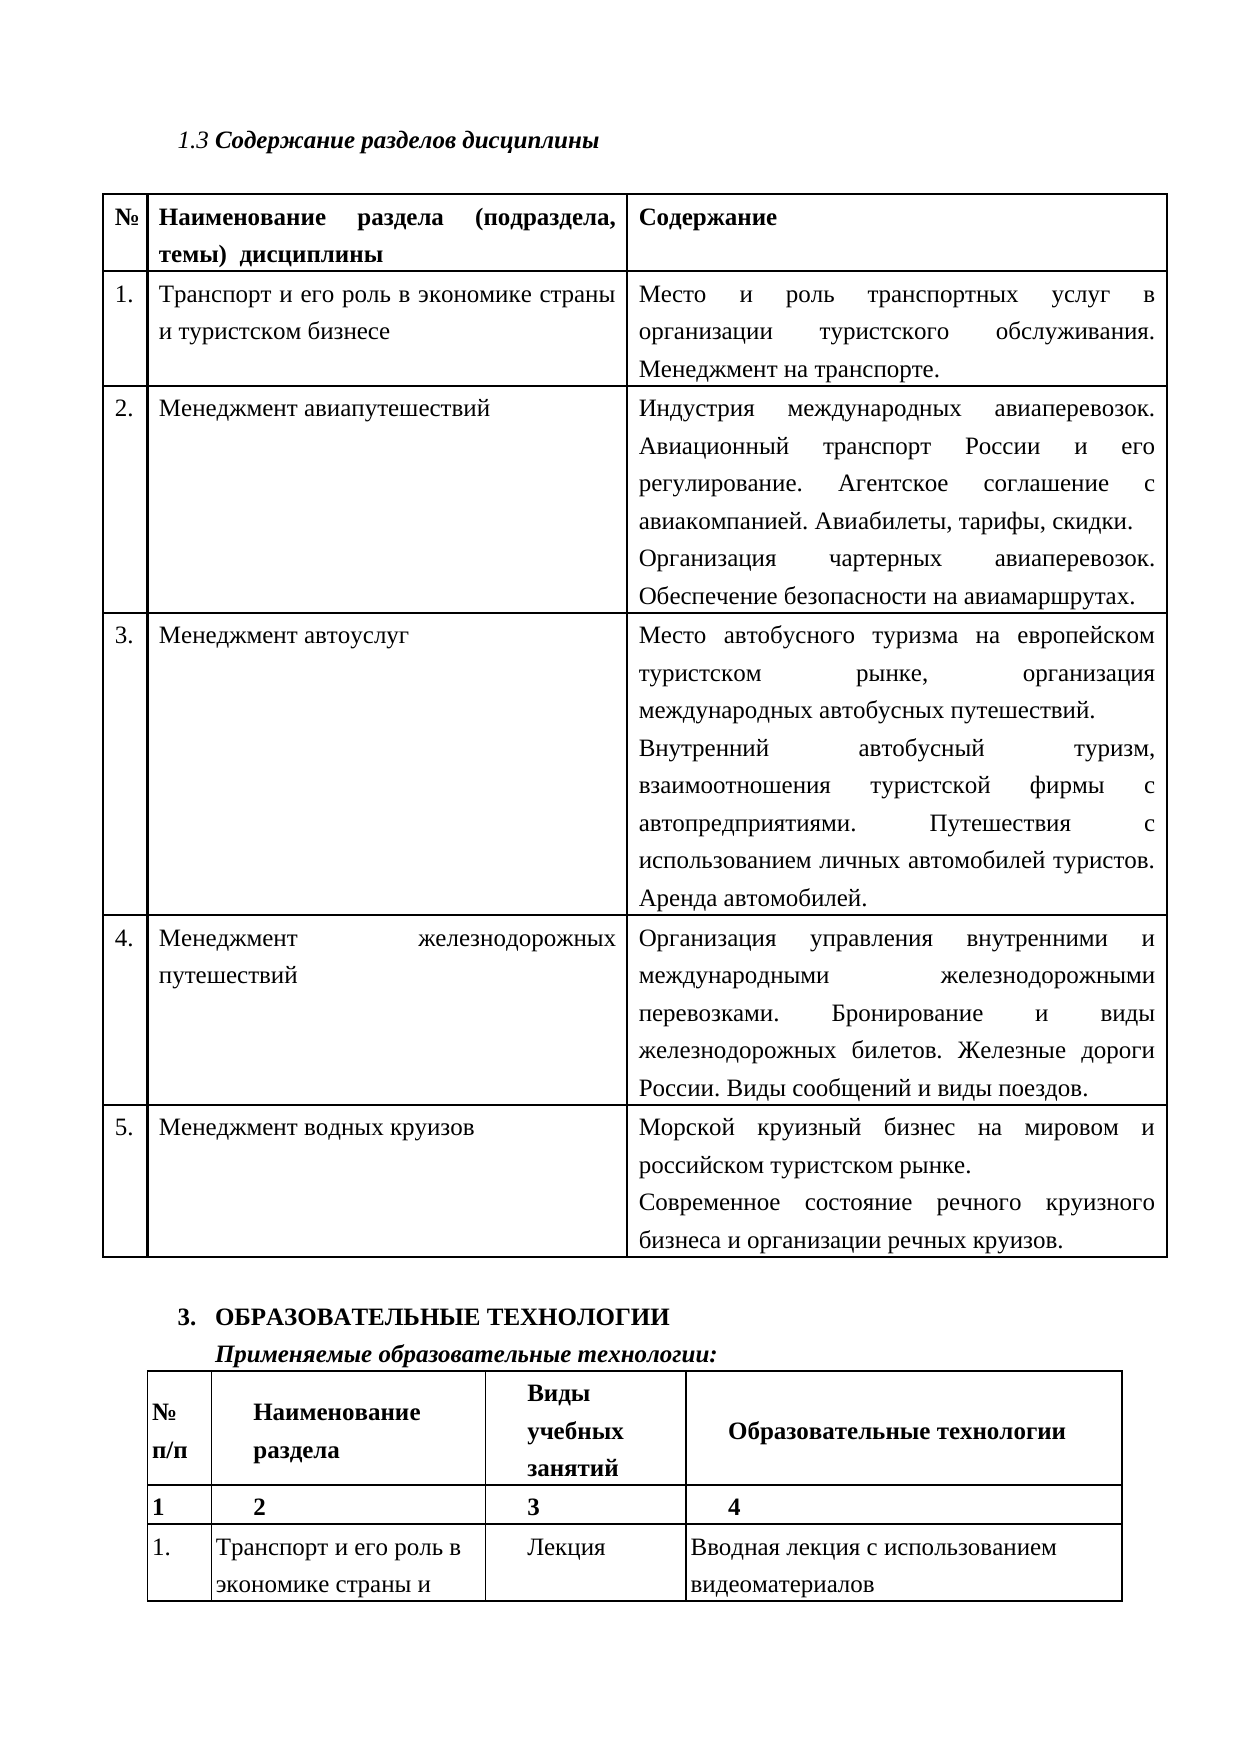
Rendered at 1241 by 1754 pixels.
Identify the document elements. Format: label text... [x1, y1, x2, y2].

table_header № [104, 195, 146, 270]
table_header Содержание [628, 195, 1166, 270]
table_cell 2. [104, 387, 146, 612]
table_cell 1 [148, 1486, 211, 1523]
table_cell Место и роль транспортных услуг в организации туристского обслуживания. Менеджмент на транспорте. [628, 272, 1166, 385]
table_cell Менеджмент автоуслуг [149, 614, 626, 914]
table_cell 1. [104, 272, 146, 385]
table_cell 1. 2. 3. 4. [148, 1525, 211, 1600]
table_cell 5. [104, 1106, 146, 1256]
table_cell 4. [104, 916, 146, 1103]
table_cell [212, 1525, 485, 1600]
table_cell Менеджмент авиапутешествий [149, 387, 626, 612]
table_cell Организация управления внутренними и международными железнодорожными перевозками. Бронирование и виды железнодорожных билетов. Железные дороги России. Виды сообщений и виды поездов. [628, 916, 1166, 1103]
table_header Наименование раздела (подраздела, темы) дисциплины [149, 195, 626, 270]
table_cell Индустрия международных авиаперевозок. Авиационный транспорт России и его регулирование. Агентское соглашение с авиакомпанией. Авиабилеты, тарифы, скидки. Организация чартерных авиаперевозок. Обеспечение безопасности на авиамаршрутах. [628, 387, 1166, 612]
table_header Образовательные технологии [687, 1372, 1121, 1484]
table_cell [687, 1525, 1121, 1600]
list Содержание разделов дисциплины [177, 118, 1152, 156]
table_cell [486, 1525, 685, 1600]
table_cell Менеджмент железнодорожных путешествий [149, 916, 626, 1103]
table_cell 2 [212, 1486, 485, 1523]
list Применяемые образовательные технологии: [215, 1333, 1152, 1370]
table_cell Место автобусного туризма на европейском туристском рынке, организация международных автобусных путешествий. Внутренний автобусный туризм, взаимоотношения туристской фирмы с автопредприятиями. Путешествия с использованием личных автомобилей туристов. Аренда автомобилей. [628, 614, 1166, 914]
table_cell 4 [687, 1486, 1121, 1523]
table_header Наименование раздела [212, 1372, 485, 1484]
table_header Виды учебных занятий [486, 1372, 685, 1484]
table_cell Транспорт и его роль в экономике страны и туристском бизнесе [149, 272, 626, 385]
table_cell 3. [104, 614, 146, 914]
table_cell Морской круизный бизнес на мировом и российском туристском рынке. Современное состояние речного круизного бизнеса и организации речных круизов. [628, 1106, 1166, 1256]
table_cell 3 [486, 1486, 685, 1523]
table_cell Менеджмент водных круизов [149, 1106, 626, 1256]
table_header № п/п [148, 1372, 211, 1484]
list ОБРАЗОВАТЕЛЬНЫЕ ТЕХНОЛОГИИ [177, 1295, 1152, 1333]
